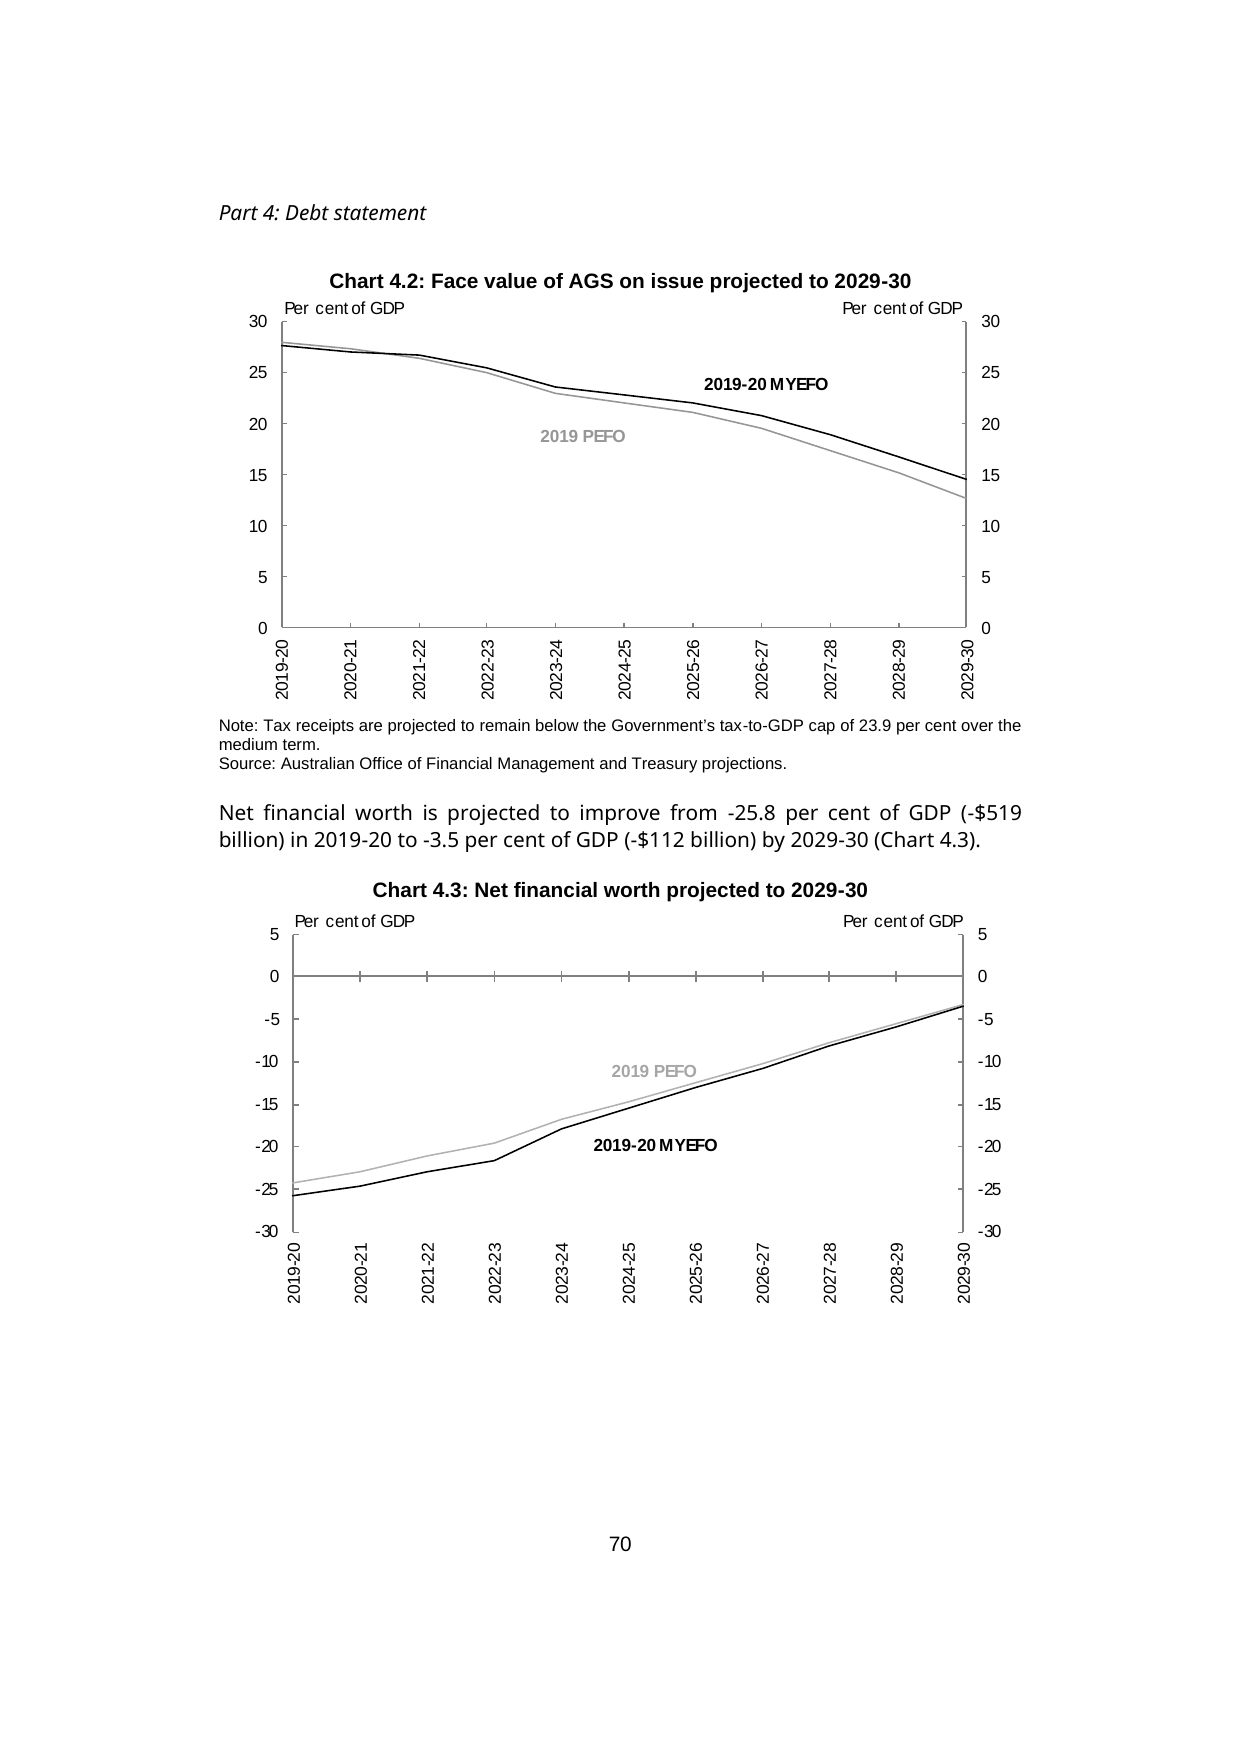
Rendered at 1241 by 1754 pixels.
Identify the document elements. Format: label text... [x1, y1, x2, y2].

text Source: Australian Office of Financial Management and Treasury projections. [218, 754, 1022, 773]
subtitle Chart 4.2: Face value of AGS on issue projected to 2029-30 [218, 269, 1022, 293]
text Note: Tax receipts are projected to remain below the Government’s tax-to-GDP cap of 23.9 per cent over the medium term. [218, 716, 1022, 754]
subtitle Chart 4.3: Net financial worth projected to 2029-30 [218, 877, 1022, 901]
text Net financial worth is projected to improve from -25.8 per cent of GDP (-$519 billion) in 2019-20 to -3.5 per cent of GDP (-$112 billion) by 2029-30 (Chart 4.3). [218, 798, 1022, 852]
